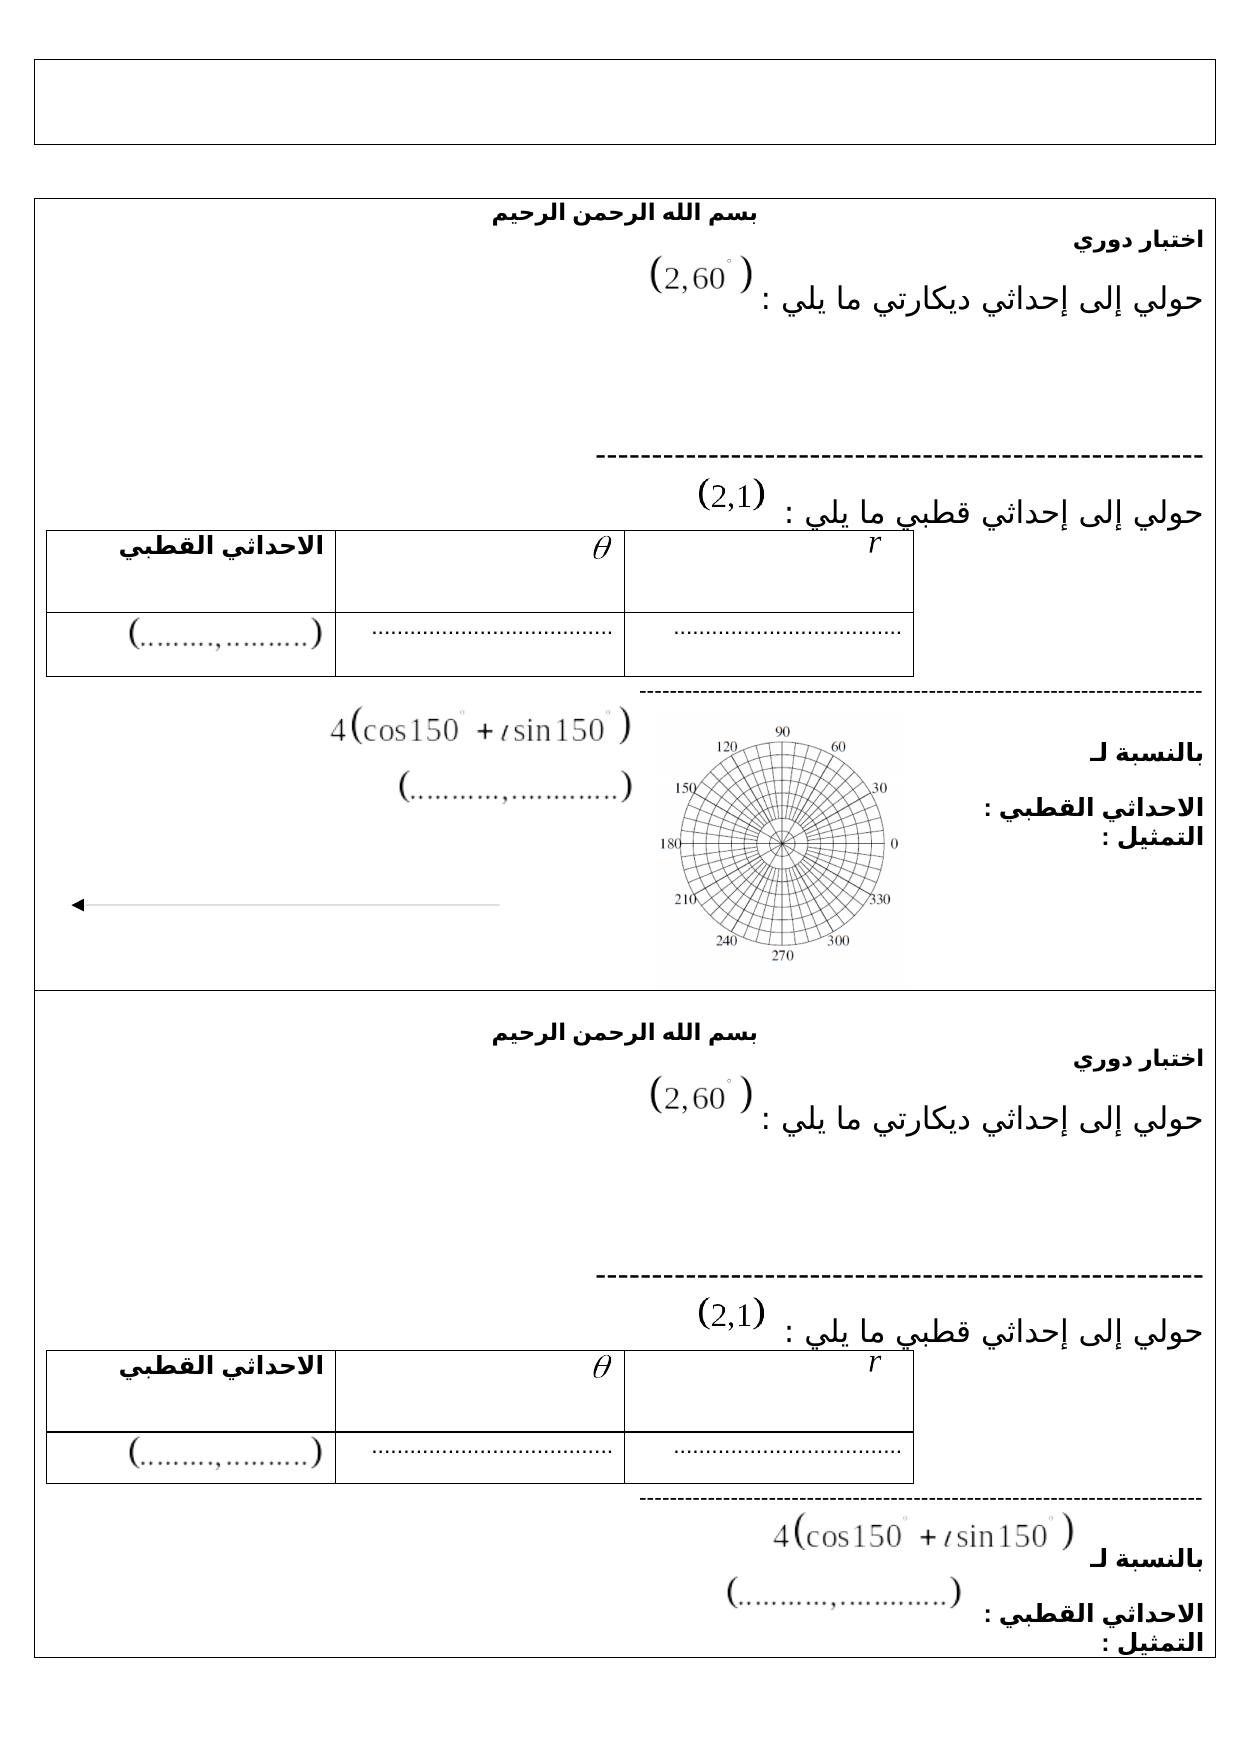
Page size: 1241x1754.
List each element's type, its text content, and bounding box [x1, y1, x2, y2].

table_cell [35, 60, 1215, 144]
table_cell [35, 991, 1215, 1657]
table_header بسم الله الرحمن الرحيم اختبار دوري حولي إلى إحداثي ديكارتي ما يلي : ------------------------------------------------------ حولي إلى إحداثي قطبي ما يلي : -------------------------------------------------------------------------- بالنسبة لـ الاحداثي القطبي : التمثيل : [35, 199, 1215, 989]
